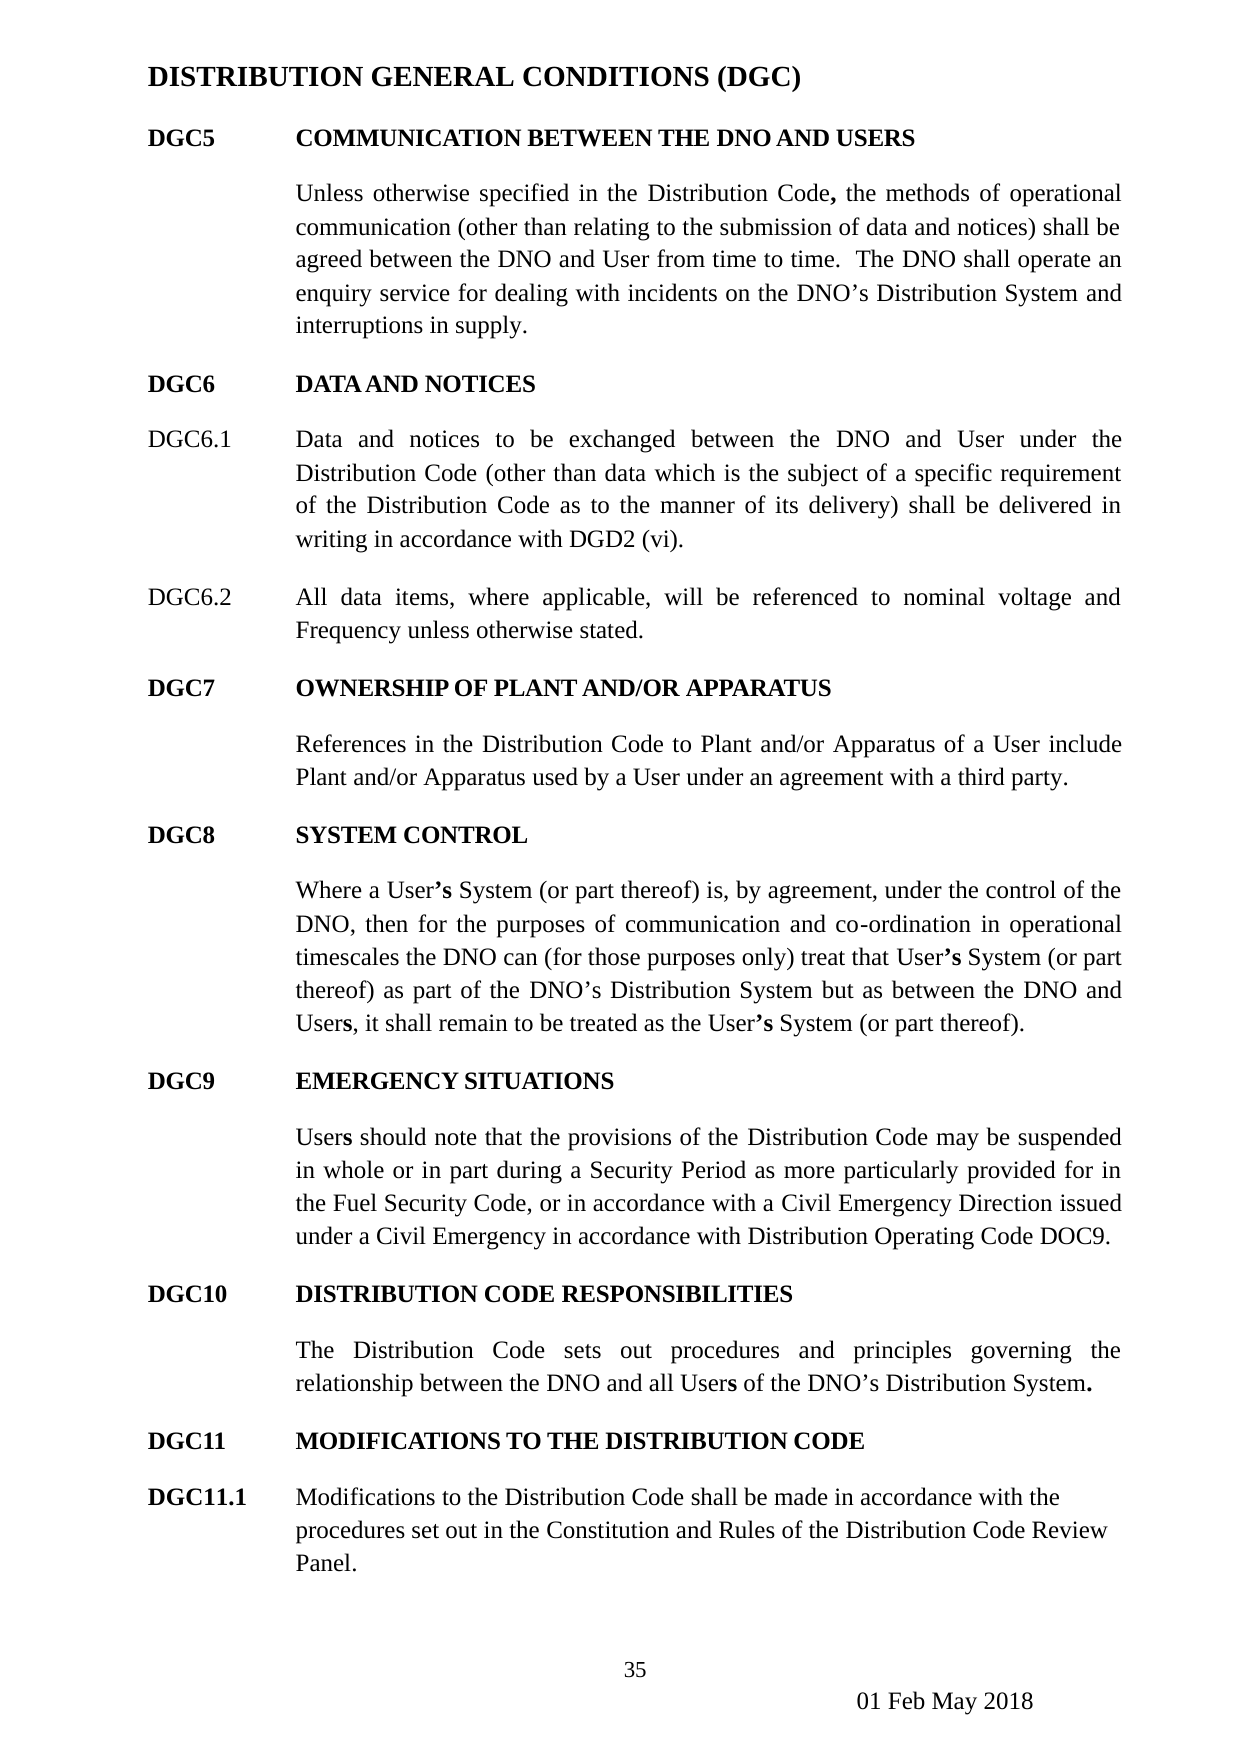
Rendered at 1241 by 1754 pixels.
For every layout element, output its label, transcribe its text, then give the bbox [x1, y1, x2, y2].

text The Distribution Code sets out procedures and principles governing the relationship between the DNO and all Users of the DNO’s Distribution System. [148, 1335, 1122, 1396]
subtitle DGC10 Distribution Code RESPONSIBILITIES [148, 1279, 1122, 1307]
subtitle DGC6 NOTICES [148, 369, 1122, 397]
text References in the Distribution Code to Plant and/or Apparatus of a User include Plant and/or Apparatus used by a User under an agreement with a third party. [148, 729, 1122, 790]
subtitle DGC5 COMMUNICATION BETWEEN THE DNO USERS [148, 123, 1122, 151]
text Users should note that the provisions of the Distribution Code may be suspended in whole or in part during a Security Period as more particularly provided for in the Fuel Security Code, or in accordance with a Civil Emergency Direction issued under a Civil Emergency in accordance with Distribution Operating Code 9. [295, 1122, 1122, 1249]
subtitle DGC8 System Control [148, 820, 1122, 848]
subtitle DGC9 EMERGENCY SITUATIONS [148, 1066, 1122, 1094]
subtitle DGC11 Modifications to the distribution code [148, 1426, 1122, 1454]
text DGC6.2 All data items, where applicable, will be referenced to nominal voltage and Frequency unless otherwise stated. [148, 582, 1122, 643]
text Unless otherwise specified in the Distribution Code, the methods of operational communication (other than relating to the submission of data and notices) shall be agreed between the DNO and User from time to time. The DNO shall operate an enquiry service for dealing with incidents on the DNO’s Distribution System and interruptions in supply. [295, 178, 1122, 339]
text DGC11.1 Modifications to the Distribution Code shall be made in accordance with the procedures set out in the Constitution and Rules of the Distribution Code Review Panel. [148, 1482, 1122, 1576]
subtitle DGC7 OWNERSHIP OF Plant /OR Apparatus [148, 673, 1122, 701]
text Where a User’s System (or part thereof) is, by agreement, under the control of the DNO, then for the purposes of communication and co-ordination in operational timescales the DNO can (for those purposes only) treat that User’s System (or part thereof) as part of the DNO’s Distribution System but as between the DNO and Users, it shall remain to be treated as the User’s System (or part thereof). [148, 876, 1122, 1036]
text DGC6.1 Data and notices to be exchanged between the DNO and User under the Distribution Code (other than data which is the subject of a specific requirement of the Distribution Code as to the manner of its delivery) shall be delivered in writing in accordance with DGD2 (vi). [148, 424, 1122, 552]
